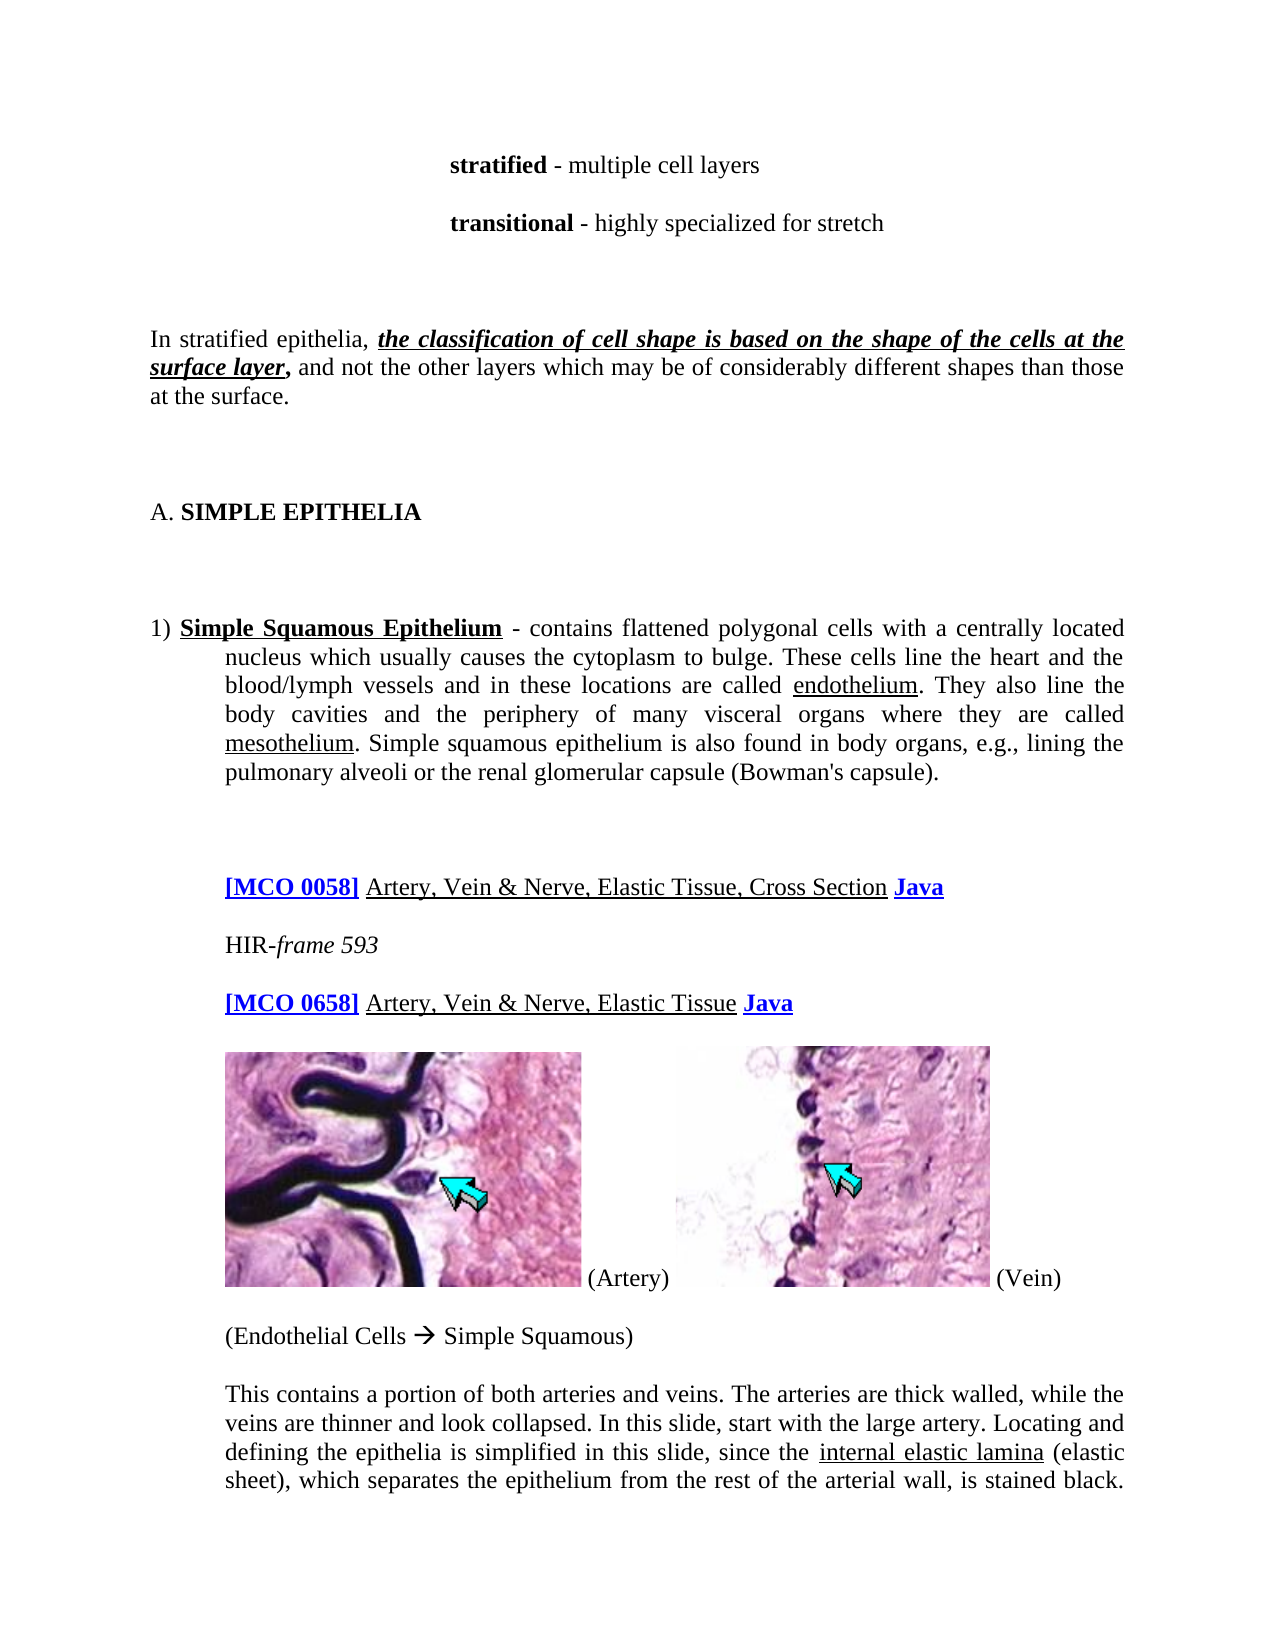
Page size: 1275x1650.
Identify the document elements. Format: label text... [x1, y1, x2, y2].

text HIR-frame 593 [225, 930, 1125, 959]
text (Endothelial Cells Simple Squamous) [150, 1321, 1125, 1350]
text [225, 1379, 1125, 1494]
text transitional - highly specialized for stretch [150, 208, 1125, 237]
text stratified - multiple cell layers [150, 150, 1125, 179]
picture [675, 1046, 990, 1287]
text In stratified epithelia, the classification of cell shape is based on the shape of the cells at the surface layer, and not the other layers which may be of considerably different shapes than those at the surface. [150, 324, 1125, 410]
text [MCO 0058] Artery, Vein & Nerve, Elastic Tissue, Cross Section Java [225, 872, 1125, 901]
text 1) Simple Squamous Epithelium - contains flattened polygonal cells with a centrally located nucleus which usually causes the cytoplasm to bulge. These cells line the heart and the blood/lymph vessels and in these locations are called endothelium. They also line the body cavities and the periphery of many visceral organs where they are called mesothelium. Simple squamous epithelium is also found in body organs, e.g., lining the pulmonary alveoli or the renal glomerular capsule (Bowman's capsule). [150, 613, 1125, 785]
text A. SIMPLE EPITHELIA [150, 497, 1125, 526]
text [MCO 0658] Artery, Vein & Nerve, Elastic Tissue Java [225, 988, 1125, 1017]
picture [225, 1052, 582, 1287]
